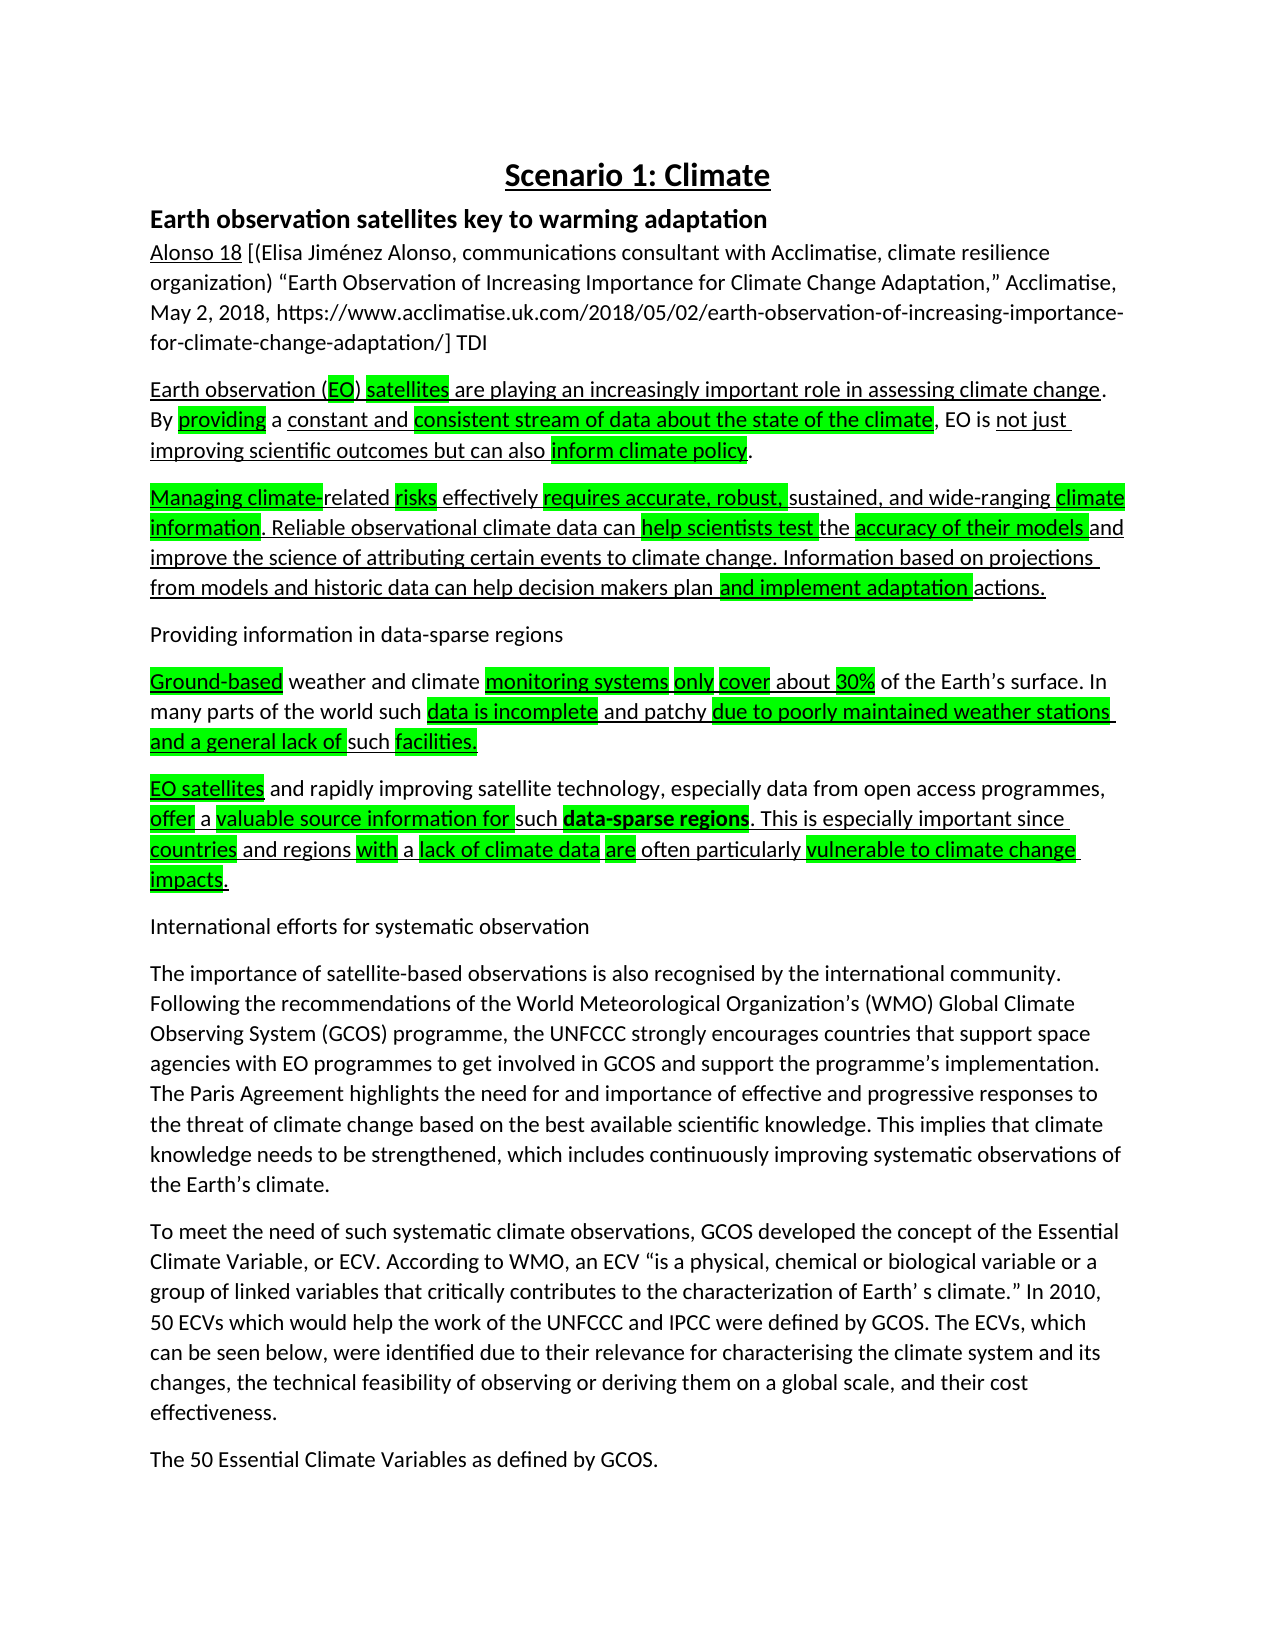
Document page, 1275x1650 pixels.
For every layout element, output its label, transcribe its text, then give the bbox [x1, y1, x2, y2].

text International efforts for systematic observation [150, 912, 1125, 940]
text Ground-based weather and climate monitoring systems only cover about 30% of the Earth’s surface. In many parts of the world such data is incomplete and patchy due to poorly maintained weather stations and a general lack of such facilities. [150, 667, 1125, 756]
text Alonso 18 [(Elisa Jiménez Alonso, communications consultant with Acclimatise, climate resilience organization) “Earth Observation of Increasing Importance for Climate Change Adaptation,” Acclimatise, May 2, 2018, https://www.acclimatise.uk.com/2018/05/02/earth-observation-of-increasing-importance-for-climate-change-adaptation/] TDI [150, 238, 1125, 357]
text To meet the need of such systematic climate observations, GCOS developed the concept of the Essential Climate Variable, or ECV. According to WMO, an ECV “is a physical, chemical or biological variable or a group of linked variables that critically contributes to the characterization of Earth’ s climate.” In 2010, 50 ECVs which would help the work of the UNFCCC and IPCC were defined by GCOS. The ECVs, which can be seen below, were identified due to their relevance for characterising the climate system and its changes, the technical feasibility of observing or deriving them on a global scale, and their cost effectiveness. [150, 1217, 1125, 1426]
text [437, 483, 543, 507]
text EO satellites and rapidly improving satellite technology, especially data from open access programmes, offer a valuable source information for such data-sparse regions. This is especially important since countries and regions with a lack of climate data are often particularly vulnerable to climate change impacts. [150, 774, 1125, 893]
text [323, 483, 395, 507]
text The 50 Essential Climate Variables as defined by GCOS. [150, 1445, 1125, 1473]
text Earth observation (EO) satellites are playing an increasingly important role in assessing climate change. By providing a constant and consistent stream of data about the state of the climate, EO is not just improving scientific outcomes but can also inform climate policy. [150, 375, 1125, 464]
text Providing information in data-sparse regions [150, 620, 1125, 648]
subtitle Scenario 1: Climate [150, 154, 1125, 195]
text Managing climate-related risks effectively requires accurate, robust, sustained, and wide-ranging climate information. Reliable observational climate data can help scientists test the accuracy of their models and improve the science of attributing certain events to climate change. Information based on projections from models and historic data can help decision makers plan and implement adaptation actions. [150, 508, 1125, 601]
subtitle Earth observation satellites key to warming adaptation [150, 202, 1125, 235]
text The importance of satellite-based observations is also recognised by the international community. Following the recommendations of the World Meteorological Organization’s (WMO) Global Climate Observing System (GCOS) programme, the UNFCCC strongly encourages countries that support space agencies with EO programmes to get involved in GCOS and support the programme’s implementation. The Paris Agreement highlights the need for and importance of effective and progressive responses to the threat of climate change based on the best available scientific knowledge. This implies that climate knowledge needs to be strengthened, which includes continuously improving systematic observations of the Earth’s climate. [150, 959, 1125, 1198]
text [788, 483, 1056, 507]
